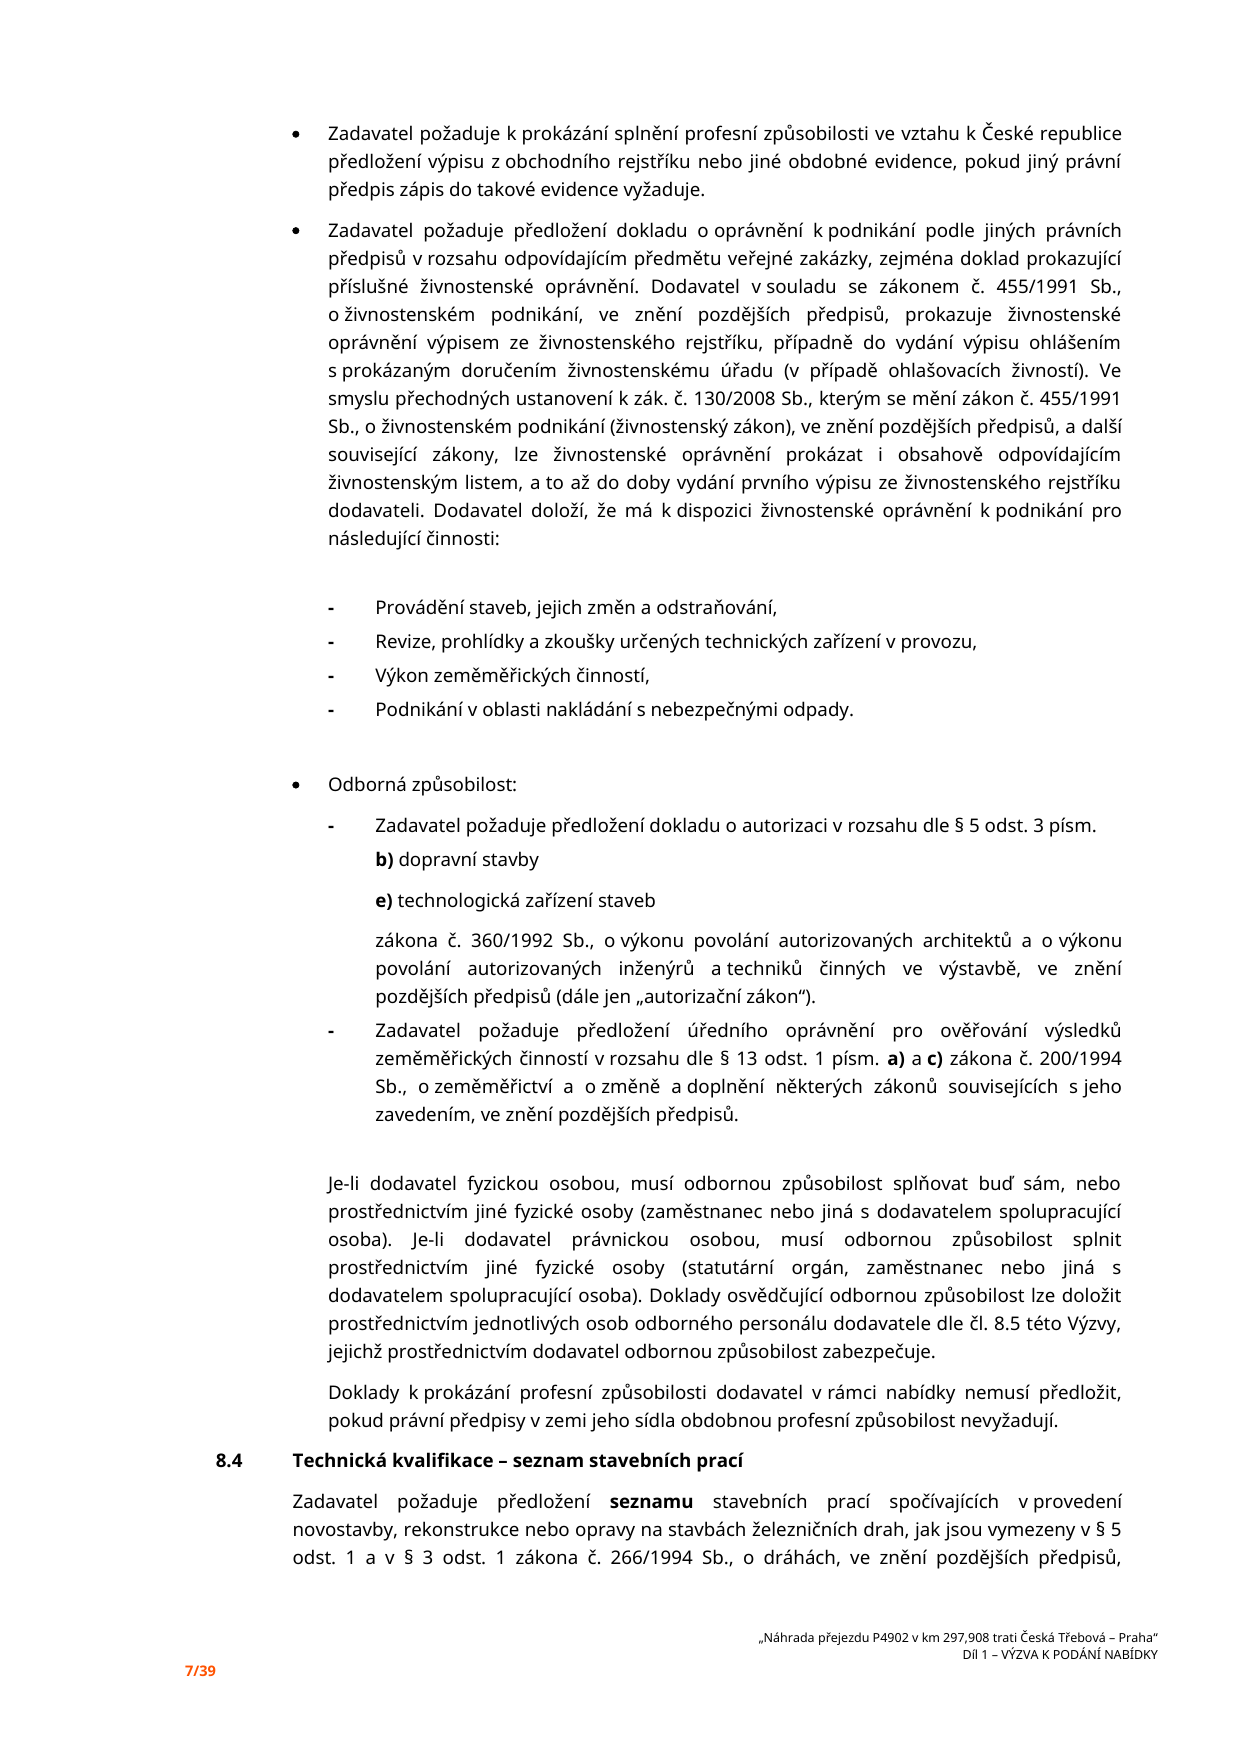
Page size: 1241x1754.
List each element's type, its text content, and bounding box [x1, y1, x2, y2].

text Zadavatel požaduje předložení úředního oprávnění pro ověřování výsledků zeměměřických činností v rozsahu dle § 13 odst. 1 písm. a) a c) zákona č. 200/1994 Sb., o zeměměřictví a o změně a doplnění některých zákonů souvisejících s jeho zavedením, ve znění pozdějších předpisů. [328, 1018, 1122, 1127]
list zákona č. 360/1992 Sb., o výkonu povolání autorizovaných architektů a o výkonu povolání autorizovaných inženýrů a techniků činných ve výstavbě, ve znění pozdějších předpisů (dále jen „autorizační zákon“). [375, 927, 1122, 1009]
text Zadavatel požaduje předložení dokladu o oprávnění k podnikání podle jiných právních předpisů v rozsahu odpovídajícím předmětu veřejné zakázky, zejména doklad prokazující příslušné živnostenské oprávnění. Dodavatel v souladu se zákonem č. 455/1991 Sb., o živnostenském podnikání, ve znění pozdějších předpisů, prokazuje živnostenské oprávnění výpisem ze živnostenského rejstříku, případně do vydání výpisu ohlášením s prokázaným doručením živnostenskému úřadu (v případě ohlašovacích živností). Ve smyslu přechodných ustanovení k zák. č. 130/2008 Sb., kterým se mění zákon č. 455/1991 Sb., o živnostenském podnikání (živnostenský zákon), ve znění pozdějších předpisů, a další související zákony, lze živnostenské oprávnění prokázat i obsahově odpovídajícím živnostenským listem, a to až do doby vydání prvního výpisu ze živnostenského rejstříku dodavateli. Dodavatel doloží, že má k dispozici živnostenské oprávnění k podnikání pro následující činnosti: [292, 217, 1122, 551]
text Zadavatel požaduje předložení dokladu o autorizaci v rozsahu dle § 5 odst. 3 písm. [328, 812, 1122, 838]
text Odborná způsobilost: [292, 772, 1122, 797]
text Doklady k prokázání profesní způsobilosti dodavatel v rámci nabídky nemusí předložit, pokud právní předpisy v zemi jeho sídla obdobnou profesní způsobilost nevyžadují. [328, 1379, 1122, 1432]
text Revize, prohlídky a zkoušky určených technických zařízení v provozu, [328, 628, 1122, 654]
text Podnikání v oblasti nakládání s nebezpečnými odpady. [328, 697, 1122, 722]
text Provádění staveb, jejich změn a odstraňování, [328, 594, 1122, 619]
text Zadavatel požaduje k prokázání splnění profesní způsobilosti ve vztahu k České republice předložení výpisu z obchodního rejstříku nebo jiné obdobné evidence, pokud jiný právní předpis zápis do takové evidence vyžaduje. [292, 121, 1122, 202]
text Technická kvalifikace – seznam stavebních prací [216, 1447, 1122, 1473]
list e) technologická zařízení staveb [339, 887, 1122, 912]
list b) dopravní stavby [339, 846, 1122, 872]
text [292, 1488, 1122, 1569]
text Je-li dodavatel fyzickou osobou, musí odbornou způsobilost splňovat buď sám, nebo prostřednictvím jiné fyzické osoby (zaměstnanec nebo jiná s dodavatelem spolupracující osoba). Je-li dodavatel právnickou osobou, musí odbornou způsobilost splnit prostřednictvím jiné fyzické osoby (statutární orgán, zaměstnanec nebo jiná s dodavatelem spolupracující osoba). Doklady osvědčující odbornou způsobilost lze doložit prostřednictvím jednotlivých osob odborného personálu dodavatele dle čl. 8.5 této Výzvy, jejichž prostřednictvím dodavatel odbornou způsobilost zabezpečuje. [328, 1170, 1122, 1364]
text Výkon zeměměřických činností, [328, 662, 1122, 688]
